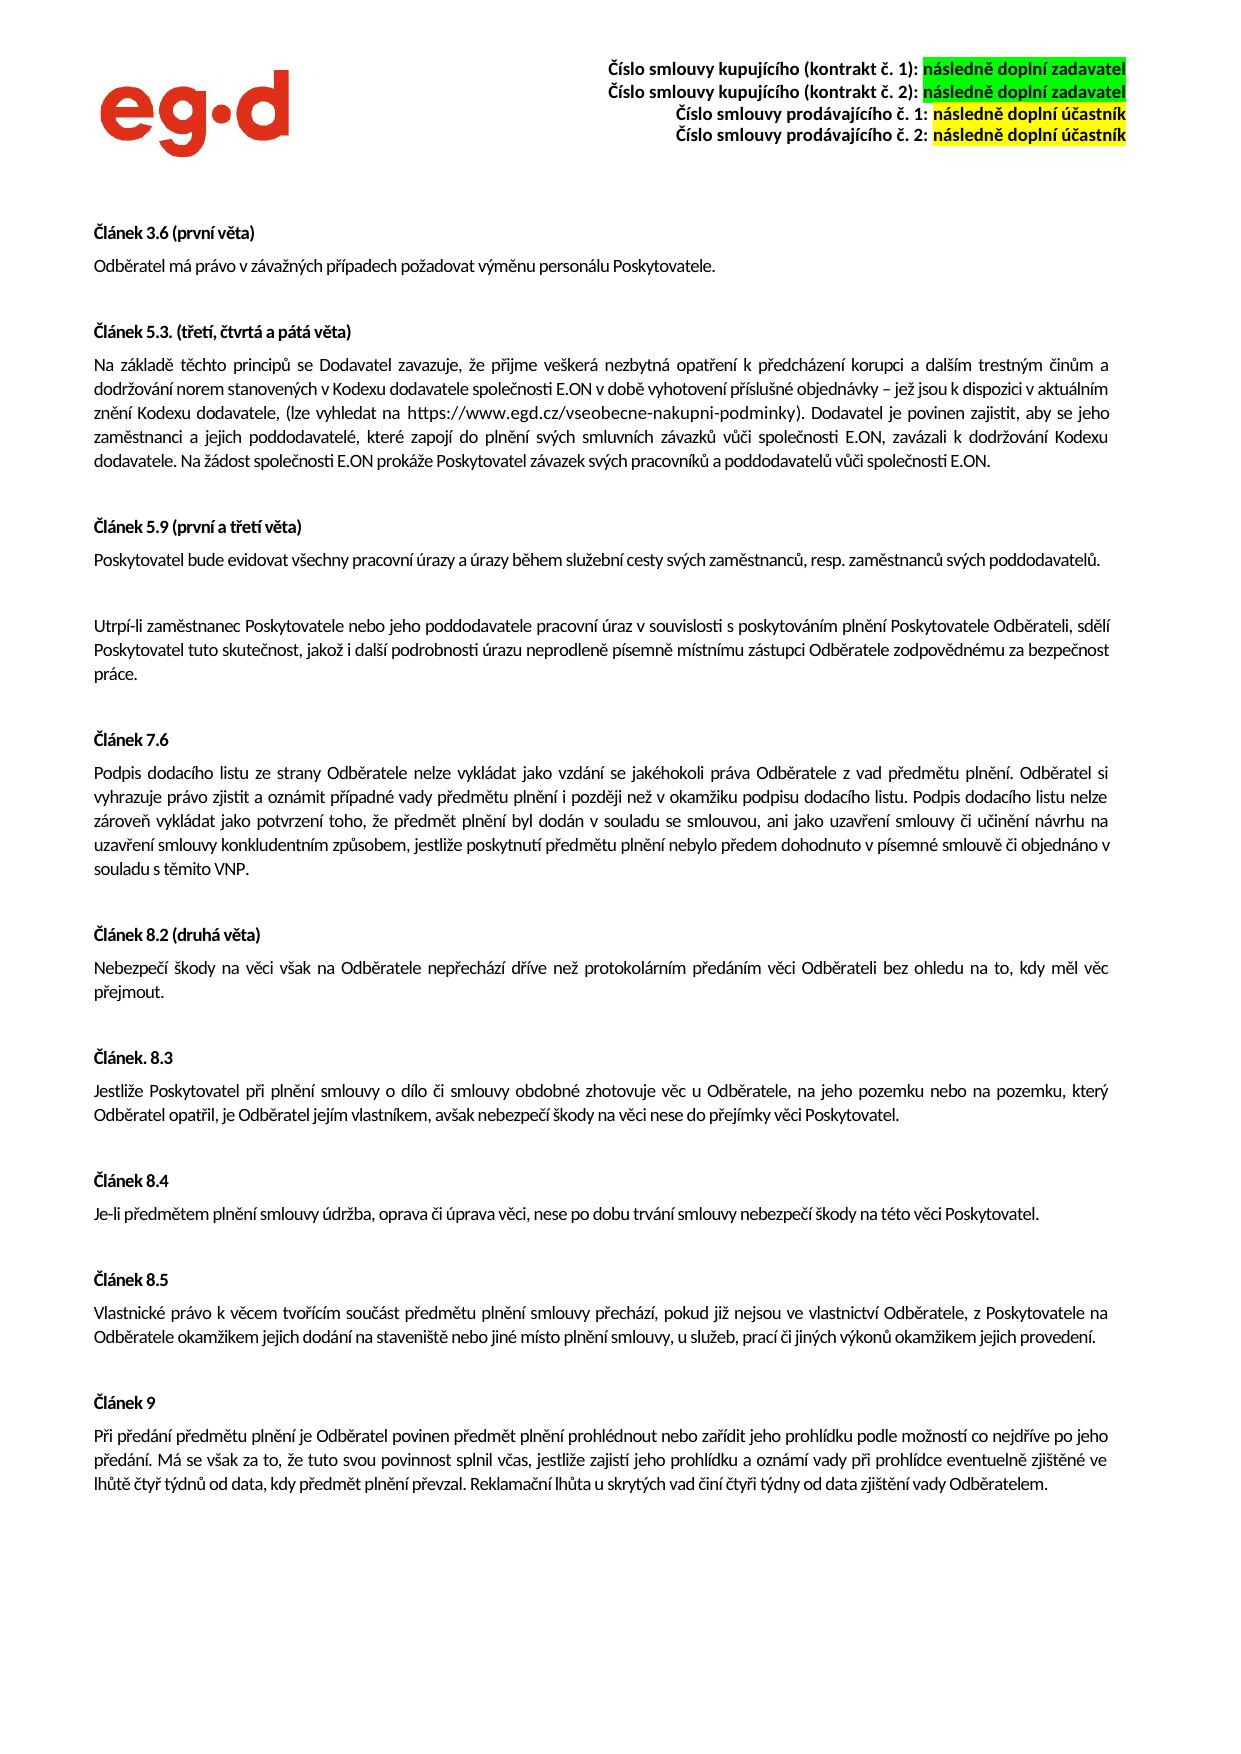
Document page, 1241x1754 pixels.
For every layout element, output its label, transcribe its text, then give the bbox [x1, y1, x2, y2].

text Při předání předmětu plnění je Odběratel povinen předmět plnění prohlédnout nebo zařídit jeho prohlídku podle možností co nejdříve po jeho předání. Má se však za to, že tuto svou povinnost splnil včas, jestliže zajistí jeho prohlídku a oznámí vady při prohlídce eventuelně zjištěné ve lhůtě čtyř týdnů od data, kdy předmět plnění převzal. Reklamační lhůta u skrytých vad činí čtyři týdny od data zjištění vady Odběratelem. [94, 1423, 1110, 1495]
text Článek 5.9 (první a třetí věta) [94, 514, 1110, 538]
text Jestliže Poskytovatel při plnění smlouvy o dílo či smlouvy obdobné zhotovuje věc u Odběratele, na jeho pozemku nebo na pozemku, který Odběratel opatřil, je Odběratel jejím vlastníkem, avšak nebezpečí škody na věci nese do přejímky věci Poskytovatel. [94, 1078, 1110, 1126]
text Vlastnické právo k věcem tvořícím součást předmětu plnění smlouvy přechází, pokud již nejsou ve vlastnictví Odběratele, z Poskytovatele na Odběratele okamžikem jejich dodání na staveniště nebo jiné místo plnění smlouvy, u služeb, prací či jiných výkonů okamžikem jejich provedení. [94, 1300, 1110, 1348]
text Článek 8.5 [94, 1267, 1110, 1291]
text Nebezpečí škody na věci však na Odběratele nepřechází dříve než protokolárním předáním věci Odběrateli bez ohledu na to, kdy měl věc přejmout. [94, 955, 1110, 1003]
text Na základě těchto principů se Dodavatel zavazuje, že přijme veškerá nezbytná opatření k předcházení korupci a dalším trestným činům a dodržování norem stanovených v Kodexu dodavatele společnosti E.ON v době vyhotovení příslušné objednávky – jež jsou k dispozici v aktuálním znění Kodexu dodavatele, (lze vyhledat na https://www.egd.cz/vseobecne-nakupni-podminky). Dodavatel je povinen zajistit, aby se jeho zaměstnanci a jejich poddodavatelé, které zapojí do plnění svých smluvních závazků vůči společnosti E.ON, zavázali k dodržování Kodexu dodavatele. Na žádost společnosti E.ON prokáže Poskytovatel závazek svých pracovníků a poddodavatelů vůči společnosti E.ON. [94, 352, 1110, 472]
text Podpis dodacího listu ze strany Odběratele nelze vykládat jako vzdání se jakéhokoli práva Odběratele z vad předmětu plnění. Odběratel si vyhrazuje právo zjistit a oznámit případné vady předmětu plnění i později než v okamžiku podpisu dodacího listu. Podpis dodacího listu nelze zároveň vykládat jako potvrzení toho, že předmět plnění byl dodán v souladu se smlouvou, ani jako uzavření smlouvy či učinění návrhu na uzavření smlouvy konkludentním způsobem, jestliže poskytnutí předmětu plnění nebylo předem dohodnuto v písemné smlouvě či objednáno v souladu s těmito VNP. [94, 760, 1110, 880]
text Utrpí-li zaměstnanec Poskytovatele nebo jeho poddodavatele pracovní úraz v souvislosti s poskytováním plnění Poskytovatele Odběrateli, sdělí Poskytovatel tuto skutečnost, jakož i další podrobnosti úrazu neprodleně písemně místnímu zástupci Odběratele zodpovědnému za bezpečnost práce. [94, 613, 1110, 685]
text Článek 9 [94, 1390, 1110, 1414]
text Odběratel má právo v závažných případech požadovat výměnu personálu Poskytovatele. [94, 253, 1110, 277]
text Článek 8.2 (druhá věta) [94, 922, 1110, 946]
text Poskytovatel bude evidovat všechny pracovní úrazy a úrazy během služební cesty svých zaměstnanců, resp. zaměstnanců svých poddodavatelů. [94, 547, 1110, 571]
text Článek 7.6 [94, 727, 1110, 751]
text Článek 3.6 (první věta) [94, 220, 1110, 244]
text Článek 5.3. (třetí, čtvrtá a pátá věta) [94, 319, 1110, 343]
text Článek. 8.3 [94, 1045, 1110, 1069]
text Je-li předmětem plnění smlouvy údržba, oprava či úprava věci, nese po dobu trvání smlouvy nebezpečí škody na této věci Poskytovatel. [94, 1201, 1110, 1225]
text Článek 8.4 [94, 1168, 1110, 1192]
picture [100, 70, 289, 157]
